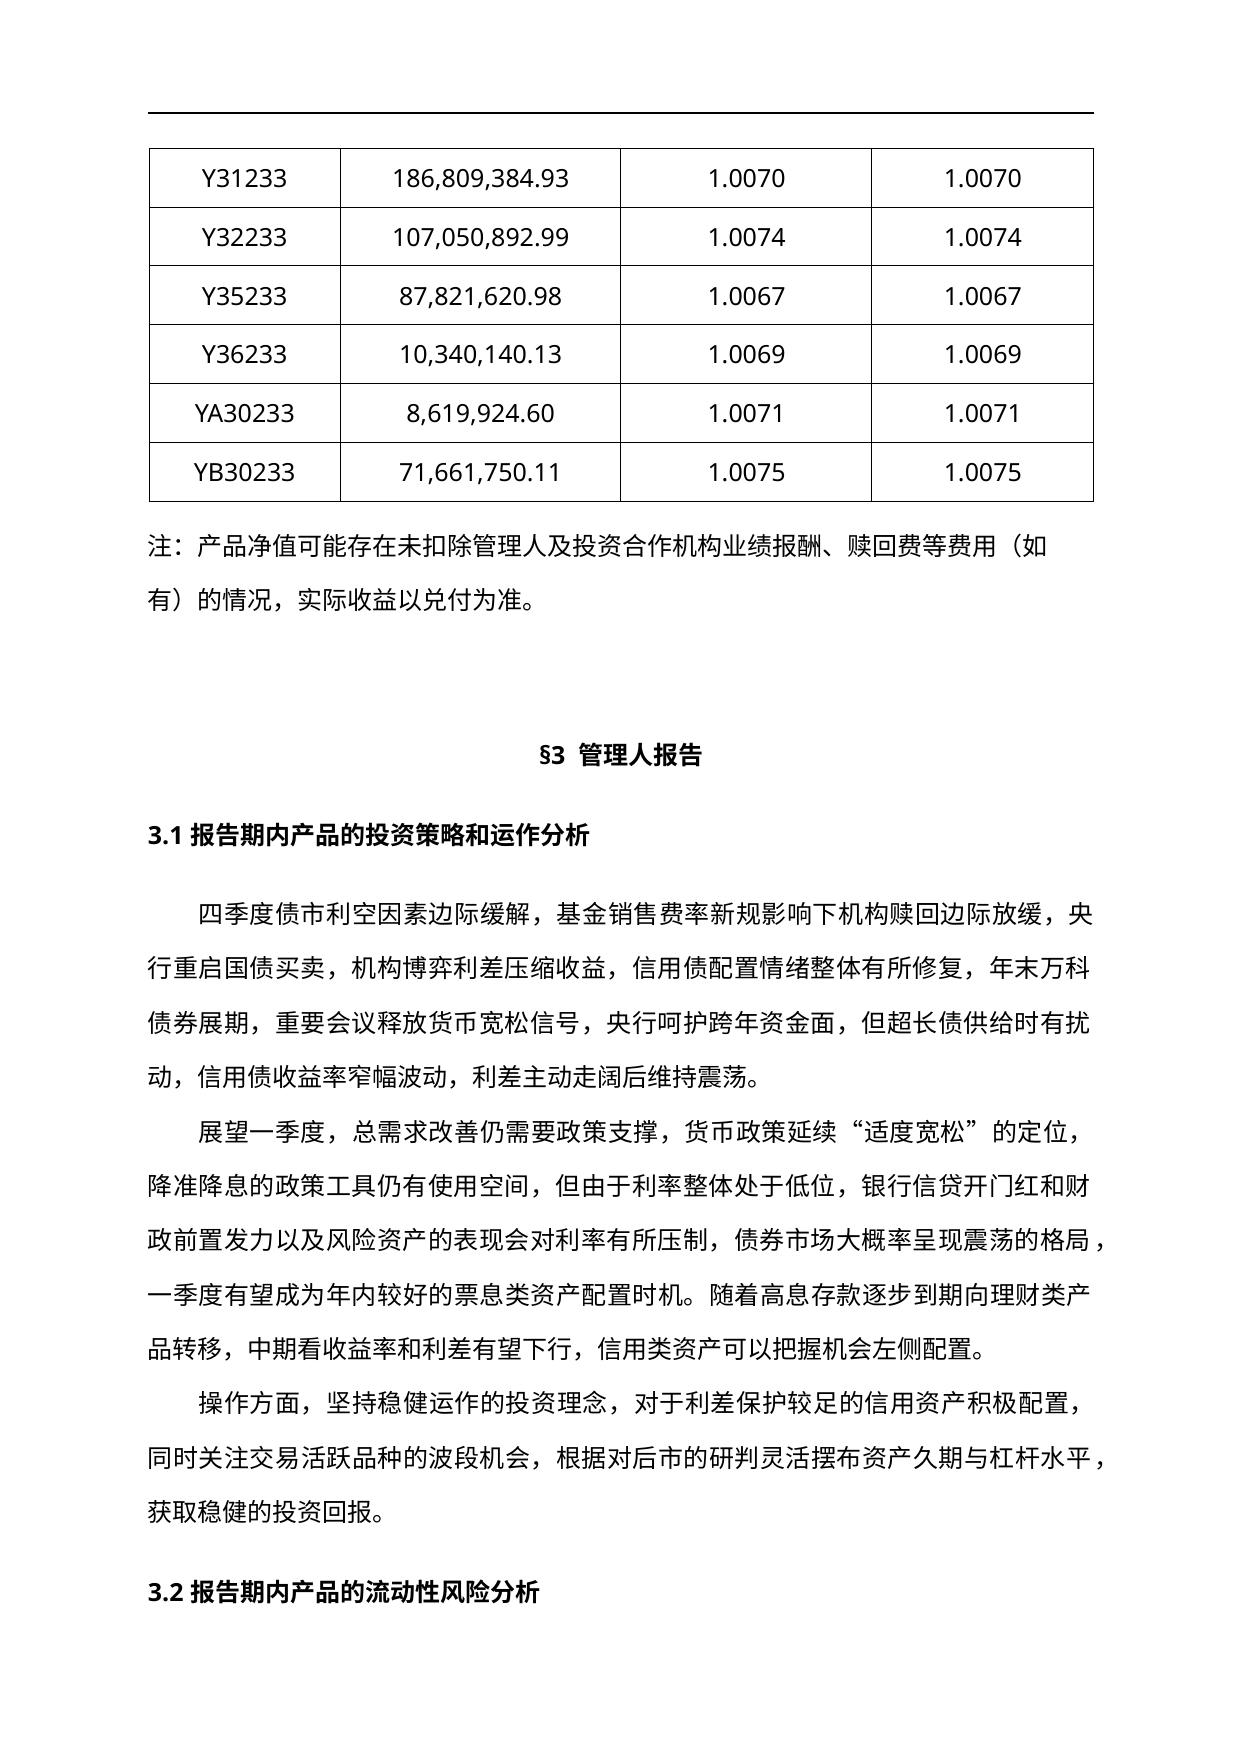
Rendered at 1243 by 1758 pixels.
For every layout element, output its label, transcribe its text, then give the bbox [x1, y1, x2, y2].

table_cell 10,340,140.13 [341, 325, 620, 383]
table_cell YA30233 [150, 384, 340, 442]
table_cell 1.0067 [872, 266, 1093, 324]
table_cell 1.0074 [872, 208, 1093, 265]
table_cell 8,619,924.60 [341, 384, 620, 442]
table_cell 1.0075 [872, 443, 1093, 501]
table_cell Y32233 [150, 208, 340, 265]
text §3 管理人报告 [148, 736, 1094, 772]
table_cell 87,821,620.98 [341, 266, 620, 324]
table_cell Y35233 [150, 266, 340, 324]
text 3.1 报告期内产品的投资策略和运作分析 [148, 815, 1094, 851]
table_cell YB30233 [150, 443, 340, 501]
table_cell 107,050,892.99 [341, 208, 620, 265]
table_cell 71,661,750.11 [341, 443, 620, 501]
table_cell 1.0070 [872, 149, 1093, 207]
table_cell 1.0071 [872, 384, 1093, 442]
text 注：产品净值可能存在未扣除管理人及投资合作机构业绩报酬、赎回费等费用（如有）的情况，实际收益以兑付为准。 [148, 526, 1094, 617]
text 3.2 报告期内产品的流动性风险分析 [148, 1572, 1094, 1608]
text 四季度债市利空因素边际缓解，基金销售费率新规影响下机构赎回边际放缓，央行重启国债买卖，机构博弈利差压缩收益，信用债配置情绪整体有所修复，年末万科债券展期，重要会议释放货币宽松信号，央行呵护跨年资金面，但超长债供给时有扰动，信用债收益率窄幅波动，利差主动走阔后维持震荡。 展望一季度，总需求改善仍需要政策支撑，货币政策延续“适度宽松”的定位，降准降息的政策工具仍有使用空间，但由于利率整体处于低位，银行信贷开门红和财政前置发力以及风险资产的表现会对利率有所压制，债券市场大概率呈现震荡的格局，一季度有望成为年内较好的票息类资产配置时机。随着高息存款逐步到期向理财类产品转移，中期看收益率和利差有望下行，信用类资产可以把握机会左侧配置。 操作方面，坚持稳健运作的投资理念，对于利差保护较足的信用资产积极配置，同时关注交易活跃品种的波段机会，根据对后市的研判灵活摆布资产久期与杠杆水平，获取稳健的投资回报。 [148, 894, 1094, 1529]
table_cell 1.0067 [621, 266, 871, 324]
table_cell 1.0069 [621, 325, 871, 383]
table_cell 1.0070 [621, 149, 871, 207]
table_cell Y36233 [150, 325, 340, 383]
table_cell 1.0069 [872, 325, 1093, 383]
table_cell 1.0071 [621, 384, 871, 442]
table_cell 186,809,384.93 [341, 149, 620, 207]
table_cell 1.0074 [621, 208, 871, 265]
table_cell Y31233 [150, 149, 340, 207]
table_cell 1.0075 [621, 443, 871, 501]
